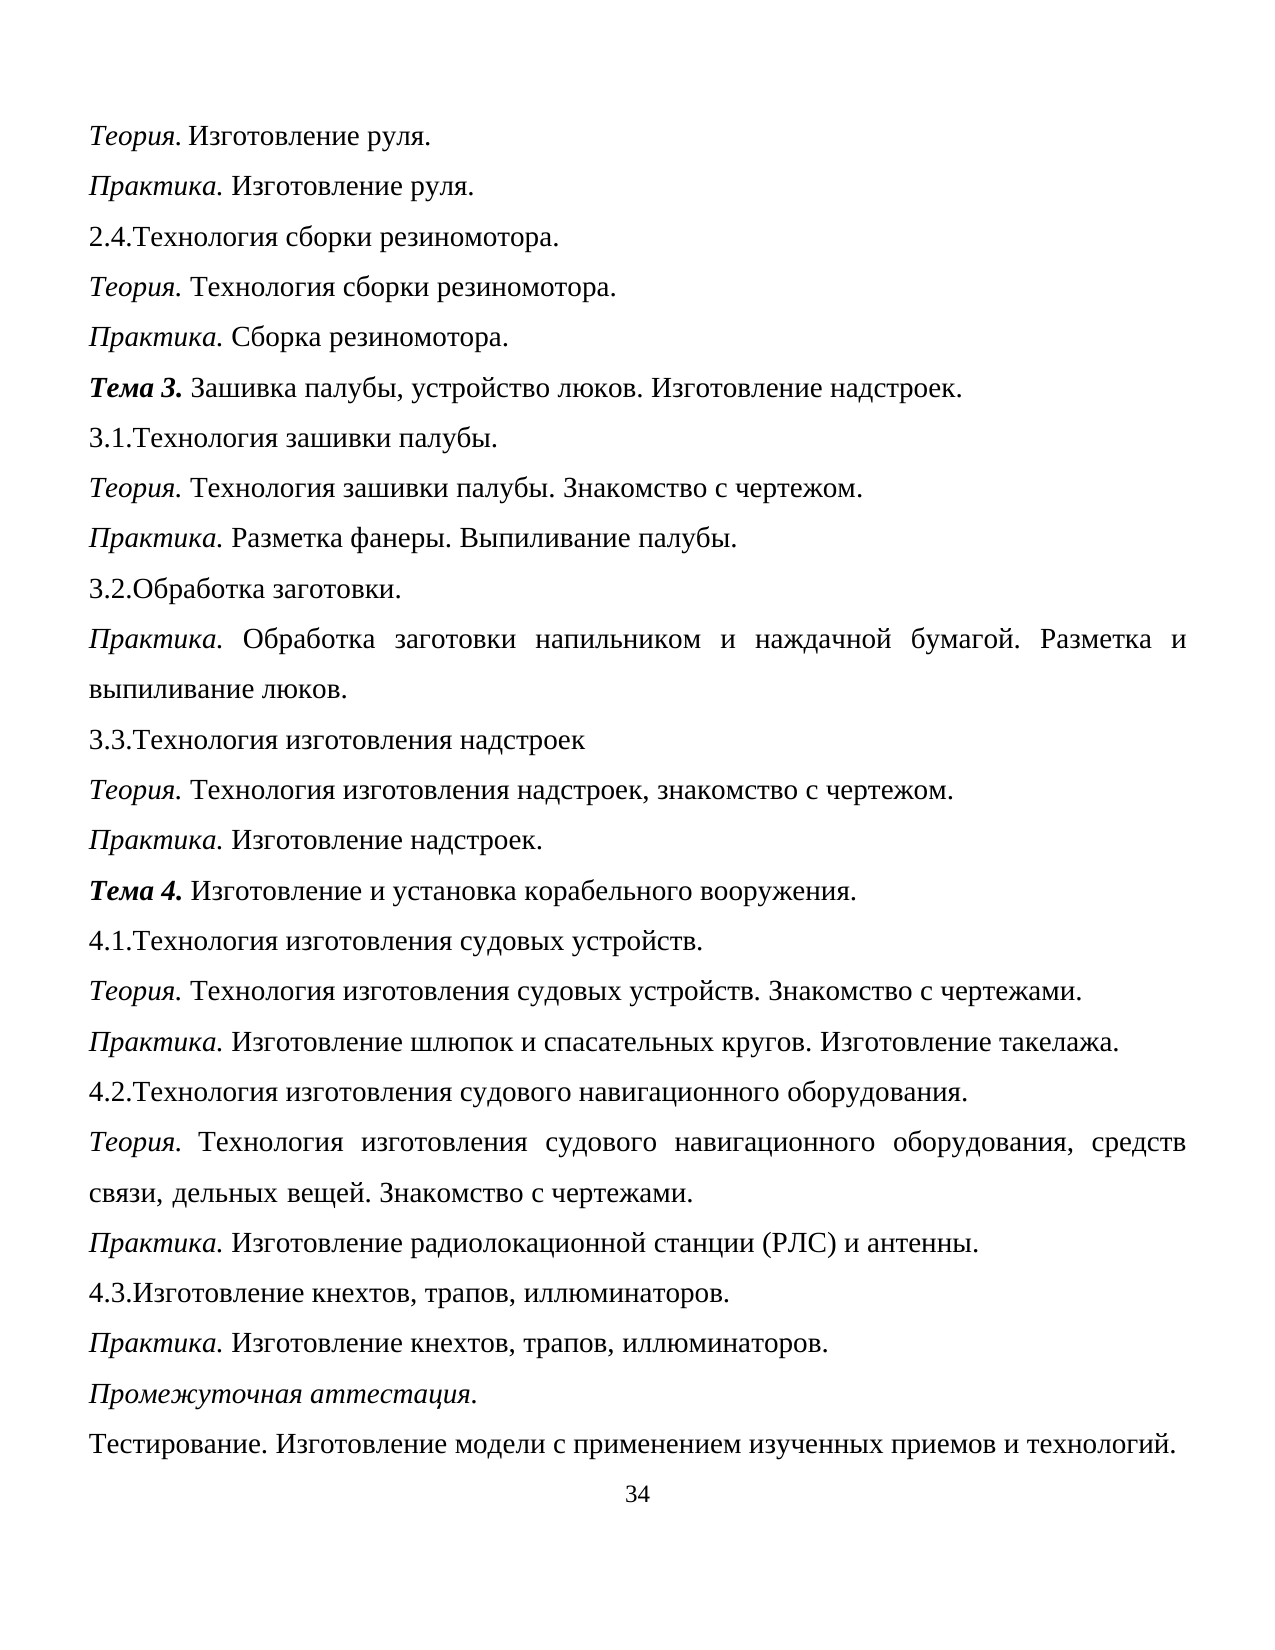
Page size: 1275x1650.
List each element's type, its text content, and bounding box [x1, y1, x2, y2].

list Практика. Обработка заготовки напильником и наждачной бумагой. Разметка и выпиливание люков. [89, 621, 1186, 705]
subtitle Практика. Изготовление кнехтов, трапов, иллюминаторов. [89, 1326, 1186, 1359]
subtitle Теория. Изготовление руля. [89, 118, 1186, 152]
subtitle Практика. Сборка резиномотора. [89, 319, 1186, 353]
text 4.3.Изготовление кнехтов, трапов, иллюминаторов. [89, 1275, 1186, 1309]
text Тема 4. Изготовление и установка корабельного вооружения. [89, 873, 1186, 906]
subtitle Промежуточная аттестация. [89, 1376, 1186, 1409]
list 2.4.Технология сборки резиномотора. [89, 219, 1186, 252]
subtitle Практика. Изготовление шлюпок и спасательных кругов. Изготовление такелажа. [89, 1024, 1186, 1057]
subtitle Теория. Технология изготовления надстроек, знакомство с чертежом. [89, 772, 1186, 806]
text Теория. Технология сборки резиномотора. [89, 269, 1186, 303]
subtitle Практика. Изготовление радиолокационной станции (РЛС) и антенны. [89, 1225, 1186, 1258]
subtitle Практика. Изготовление надстроек. [89, 822, 1186, 856]
text Теория. Технология изготовления судовых устройств. Знакомство с чертежами. [89, 973, 1186, 1007]
text Тема 3. Зашивка палубы, устройство люков. Изготовление надстроек. [89, 370, 1186, 403]
text Теория. Технология зашивки палубы. Знакомство с чертежом. [89, 470, 1186, 504]
list 3.3.Технология изготовления надстроек [89, 722, 1186, 755]
text 3.2.Обработка заготовки. [89, 571, 1186, 604]
list 4.2.Технология изготовления судового навигационного оборудования. [89, 1074, 1186, 1108]
list 4.1.Технология изготовления судовых устройств. [89, 923, 1186, 957]
subtitle Теория. Технология изготовления судового навигационного оборудования, средств связи, дельных вещей. Знакомство с чертежами. [89, 1124, 1186, 1208]
subtitle Практика. Разметка фанеры. Выпиливание палубы. [89, 521, 1186, 554]
text Тестирование. Изготовление модели с применением изученных приемов и технологий. [89, 1426, 1186, 1460]
list 3.1.Технология зашивки палубы. [89, 420, 1186, 453]
text Практика. Изготовление руля. [89, 168, 1186, 202]
